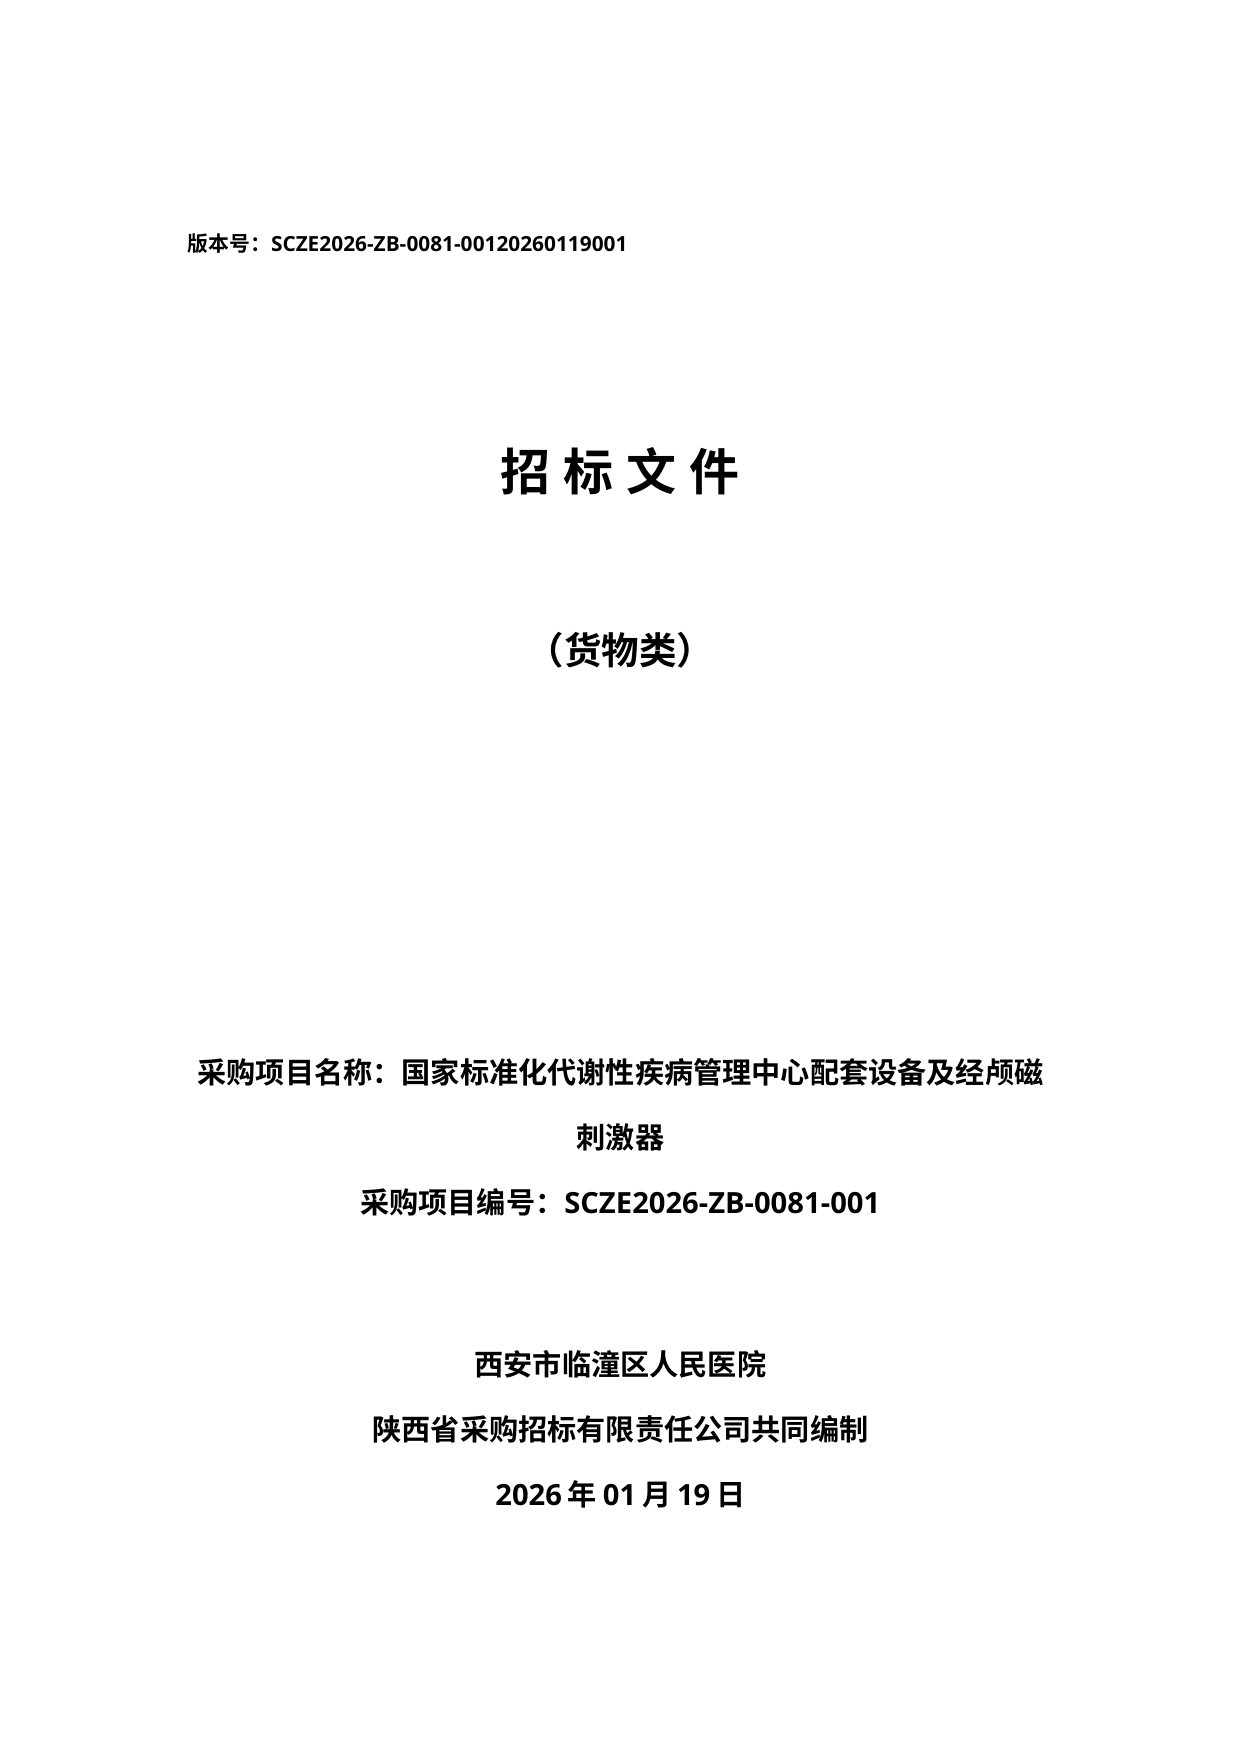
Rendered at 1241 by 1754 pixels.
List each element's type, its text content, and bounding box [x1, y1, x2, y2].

text 版本号：SCZE2026-ZB-0081-00120260119001 [187, 227, 1053, 422]
text 采购项目编号：SCZE2026-ZB-0081-001 [187, 1169, 1053, 1332]
text （货物类） [187, 617, 1053, 1039]
text 西安市临潼区人民医院 [187, 1332, 1053, 1397]
text 2026年01月19日 [187, 1462, 1053, 1527]
text 陕西省采购招标有限责任公司共同编制 [187, 1397, 1053, 1462]
text 招 标 文 件 [187, 422, 1053, 617]
text 采购项目名称：国家标准化代谢性疾病管理中心配套设备及经颅磁刺激器 [187, 1039, 1053, 1169]
